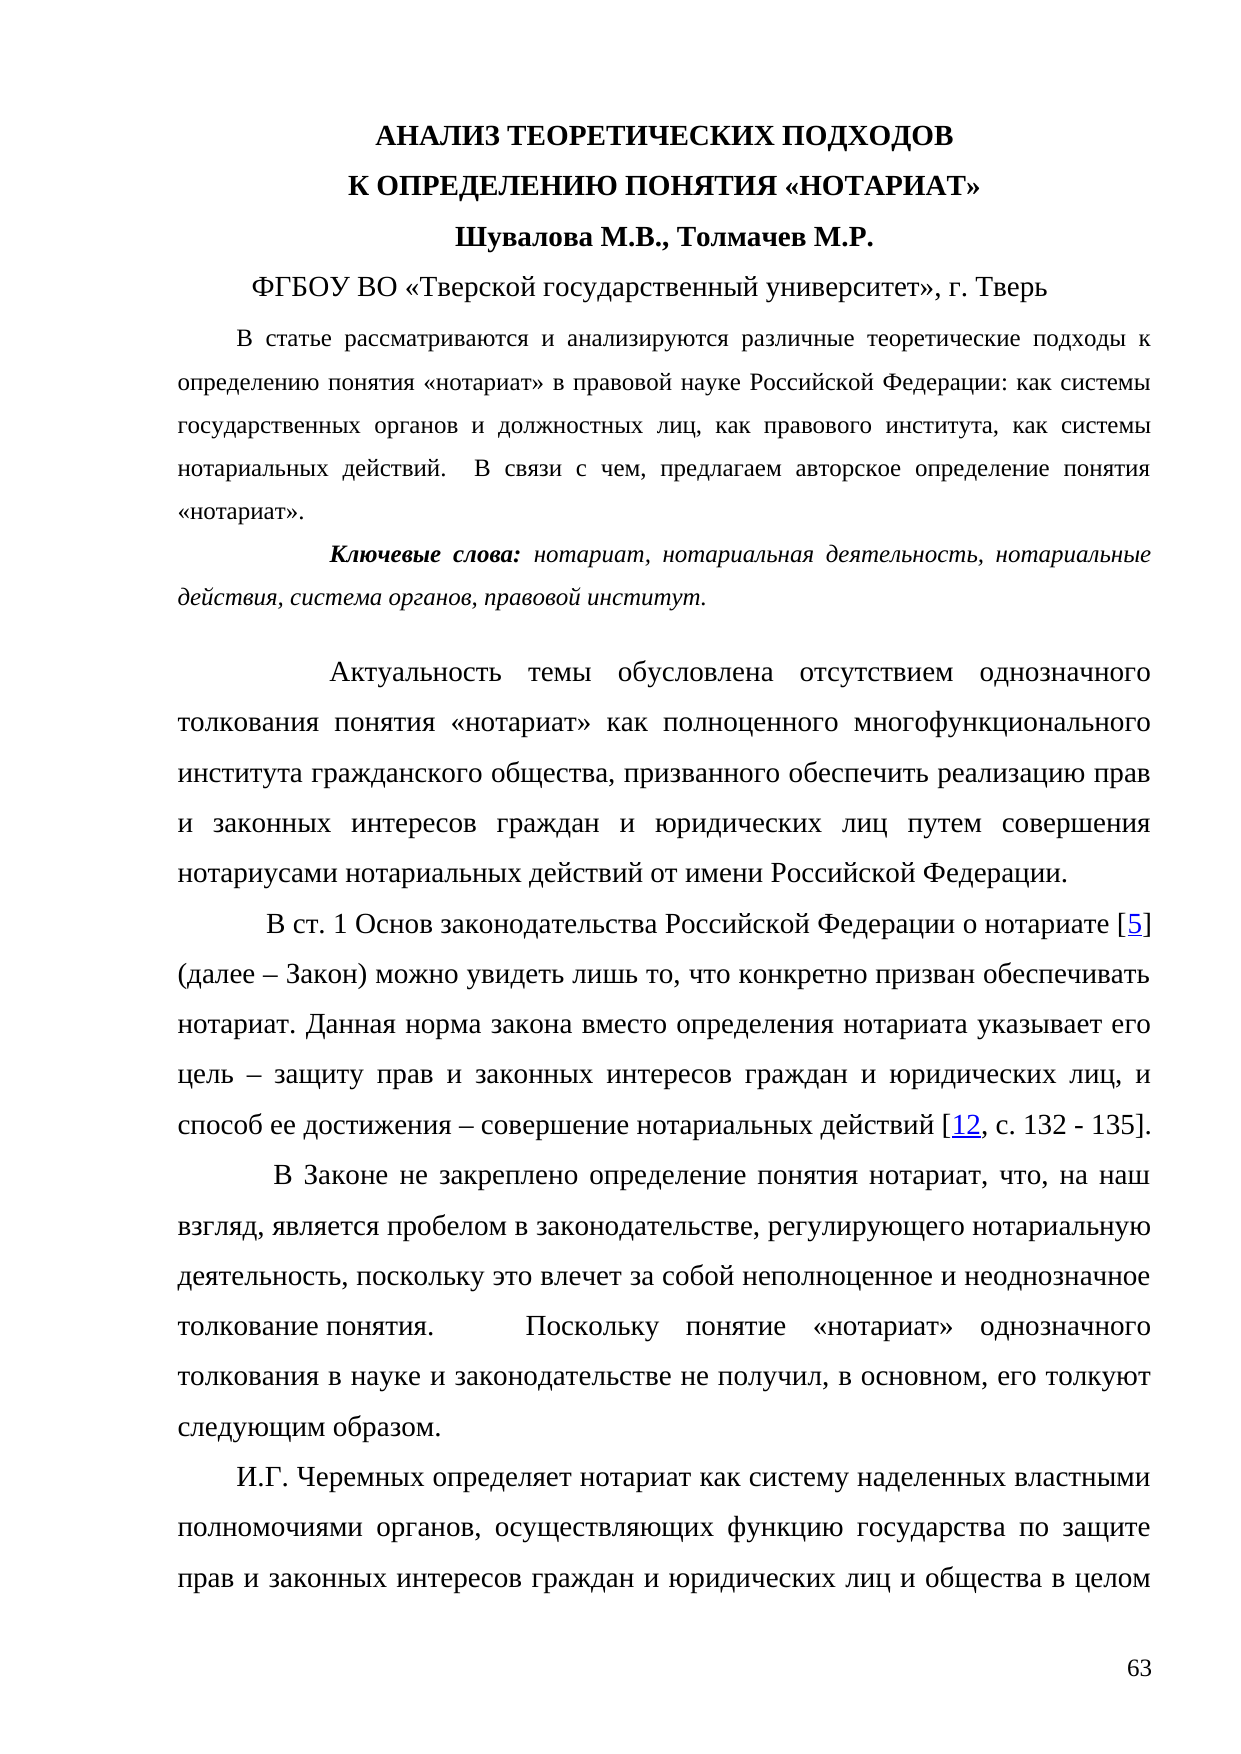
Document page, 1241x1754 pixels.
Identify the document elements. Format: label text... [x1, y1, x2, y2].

text Актуальность темы обусловлена отсутствием однозначного толкования понятия «нотариат» как полноценного многофункционального института гражданского общества, призванного обеспечить реализацию прав и законных интересов граждан и юридических лиц путем совершения нотариусами нотариальных действий от имени Российской Федерации. [177, 654, 1152, 889]
subtitle АНАЛИЗ ТЕОРЕТИЧЕСКИХ ПОДХОДОВ [177, 118, 1152, 152]
text В статье рассматриваются и анализируются различные теоретические подходы к определению понятия «нотариат» в правовой науке Российской Федерации: как системы государственных органов и должностных лиц, как правового института, как системы нотариальных действий. В связи с чем, предлагаем авторское определение понятия «нотариат». [177, 323, 1152, 525]
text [177, 1459, 1152, 1593]
text Ключевые слова: нотариат, нотариальная деятельность, нотариальные действия, система органов, правовой институт. [177, 539, 1152, 611]
text ФГБОУ ВО «Тверской государственный университет», г. Тверь [148, 269, 1152, 303]
text В Законе не закреплено определение понятия нотариат, что, на наш взгляд, является пробелом в законодательстве, регулирующего нотариальную деятельность, поскольку это влечет за собой неполноценное и неоднозначное толкование понятия. Поскольку понятие «нотариат» однозначного толкования в науке и законодательстве не получил, в основном, его толкуют следующим образом. [177, 1157, 1152, 1442]
subtitle Шувалова М.В., Толмачев М.Р. [177, 219, 1152, 252]
subtitle К ОПРЕДЕЛЕНИЮ ПОНЯТИЯ «НОТАРИАТ» [177, 168, 1152, 202]
text В ст. 1 Основ законодательства Российской Федерации о нотариате [5] (далее – Закон) можно увидеть лишь то, что конкретно призван обеспечивать нотариат. Данная норма закона вместо определения нотариата указывает его цель – защиту прав и законных интересов граждан и юридических лиц, и способ ее достижения – совершение нотариальных действий [12, с. 132 - 135]. [177, 906, 1152, 1141]
